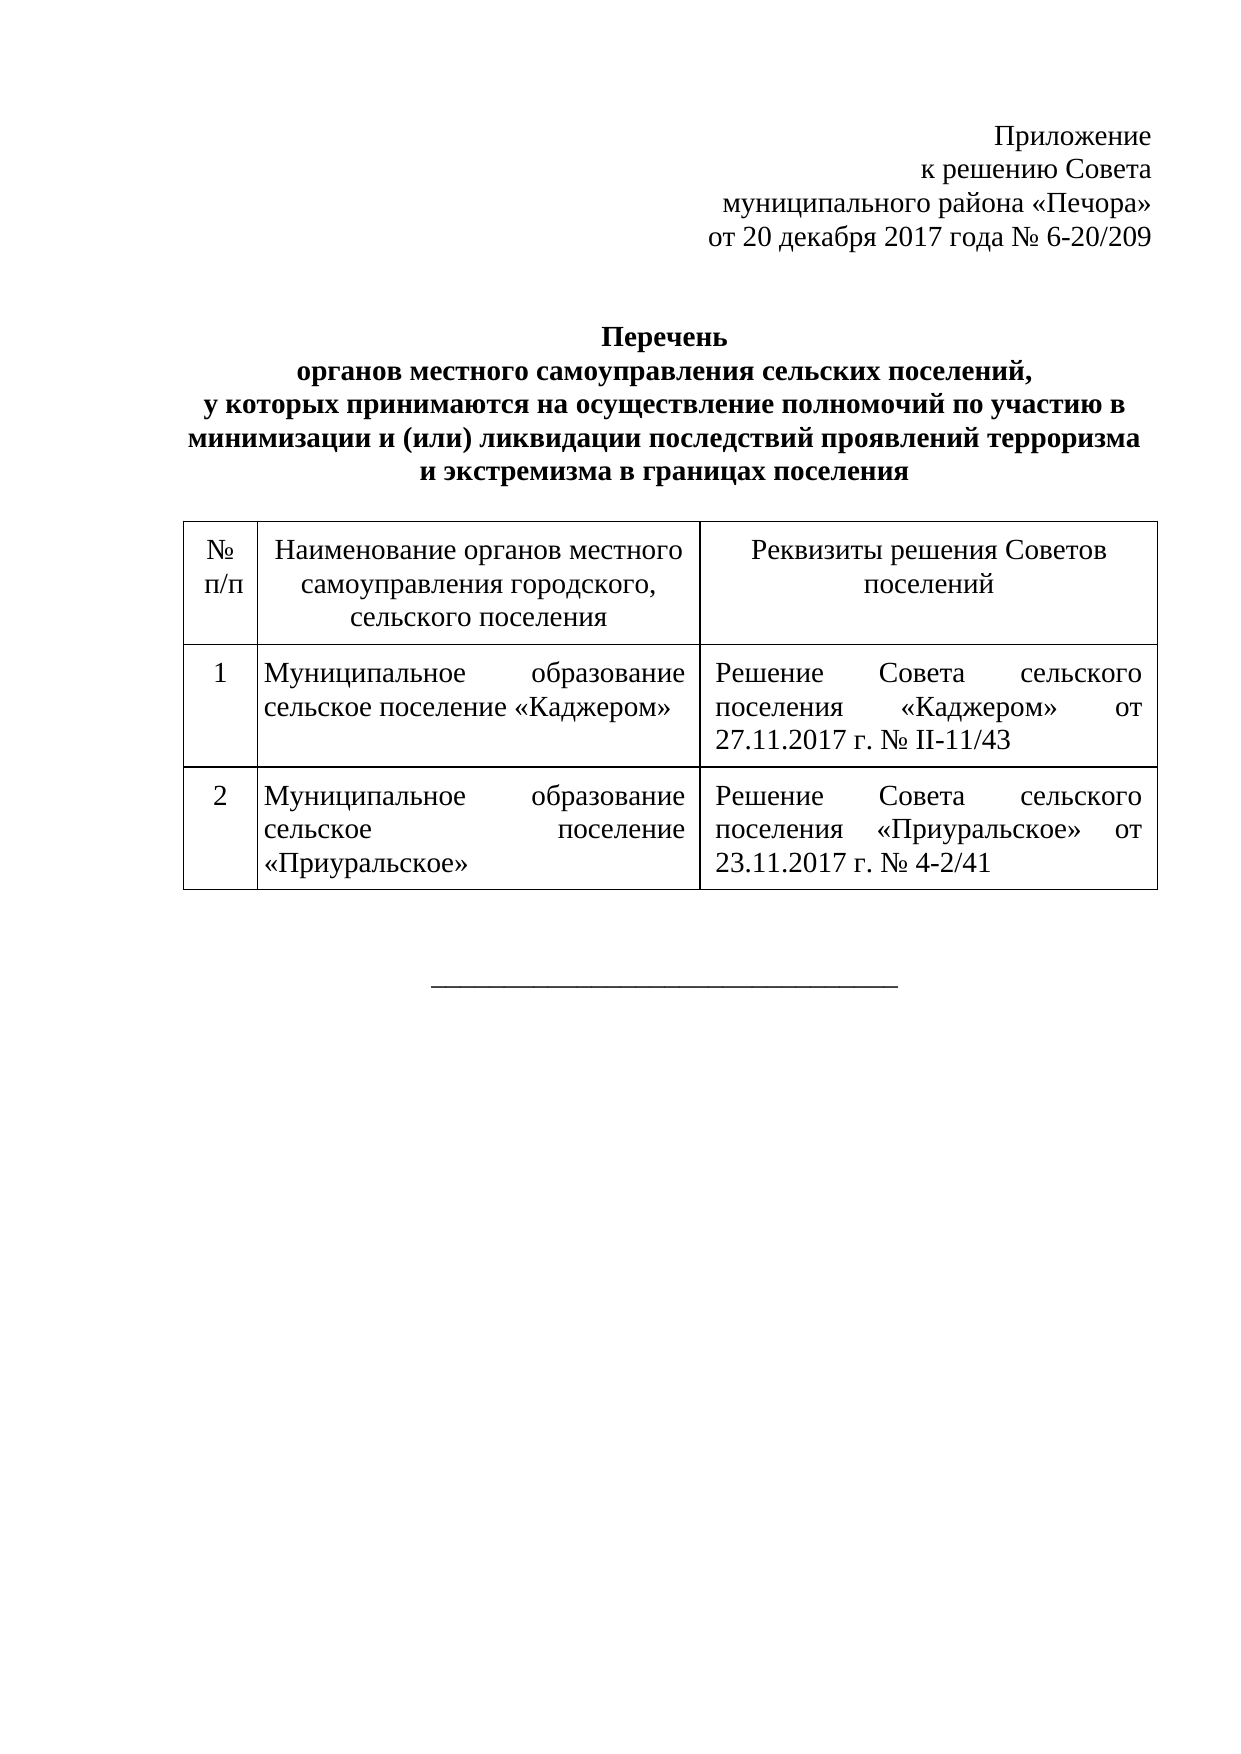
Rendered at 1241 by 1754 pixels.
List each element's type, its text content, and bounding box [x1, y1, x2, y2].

table_header Наименование органов местного самоуправления городского, сельского поселения [258, 522, 699, 643]
text от 20 декабря 2017 года № 6-20/209 [177, 219, 1152, 252]
table_cell 2 [184, 768, 257, 889]
table_cell Решение Совета сельского поселения «Приуральское» от 23.11.2017 г. № 4-2/41 [701, 768, 1157, 889]
table_cell Решение Совета сельского поселения «Каджером» от 27.11.2017 г. № II-11/43 [701, 645, 1157, 766]
table_header Реквизиты решения Советов поселений [701, 522, 1157, 643]
text муниципального района «Печора» [177, 185, 1152, 219]
text органов местного самоуправления сельских поселений, [177, 353, 1152, 386]
table_cell 1 [184, 645, 257, 766]
text к решению Совета [177, 152, 1152, 185]
text у которых принимаются на осуществление полномочий по участию в минимизации и (или) ликвидации последствий проявлений терроризма и экстремизма в границах поселения [177, 386, 1152, 487]
text Перечень [177, 319, 1152, 353]
table_header № п/п [184, 522, 257, 643]
table_cell Муниципальное образование сельское поселение «Каджером» [258, 645, 699, 766]
text ________________________________ [177, 957, 1152, 991]
text Приложение [177, 118, 1152, 152]
table_cell Муниципальное образование сельское поселение «Приуральское» [258, 768, 699, 889]
